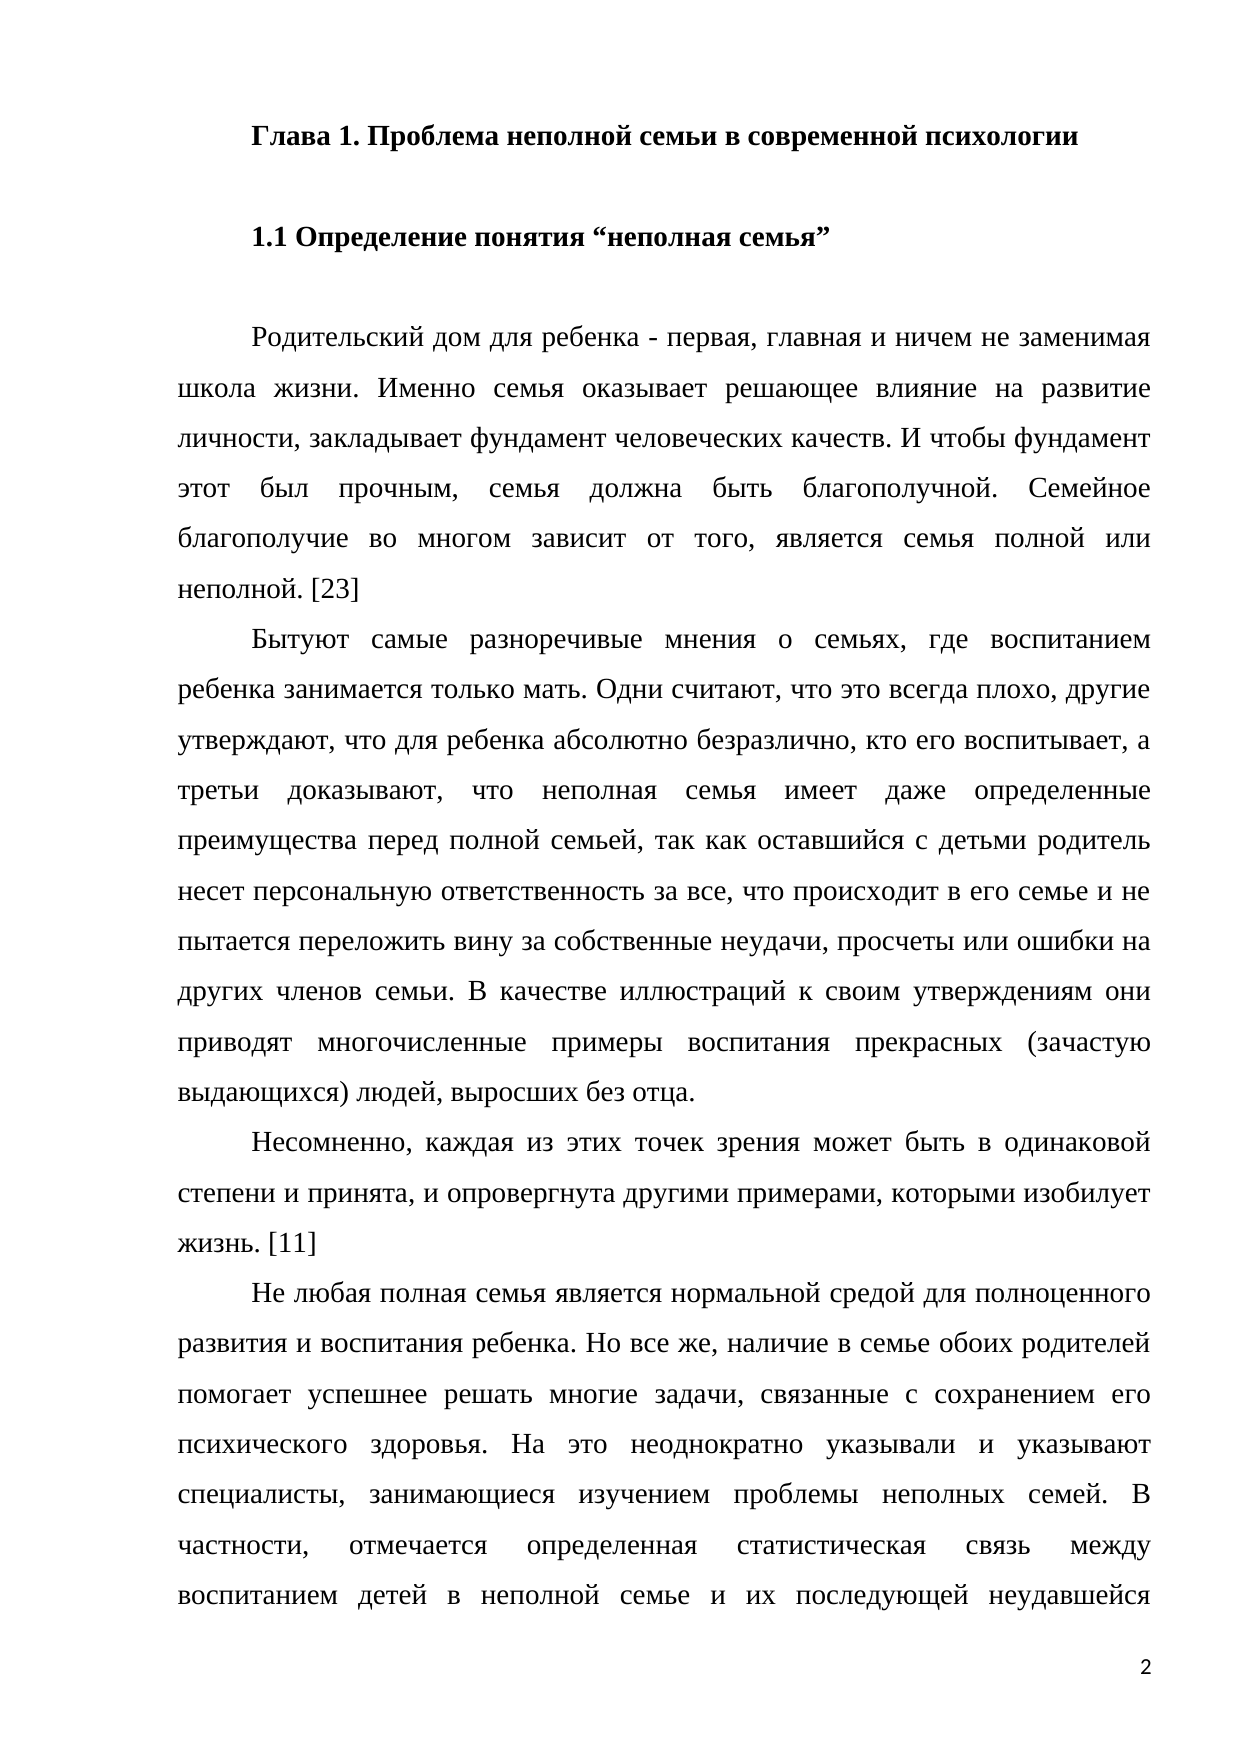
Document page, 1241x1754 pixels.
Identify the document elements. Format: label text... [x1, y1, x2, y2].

text 1.1 Определение понятия “неполная семья” [177, 219, 1152, 252]
text Родительский дом для ребенка - первая, главная и ничем не заменимая школа жизни. Именно семья оказывает решающее влияние на развитие личности, закладывает фундамент человеческих качеств. И чтобы фундамент этот был прочным, семья должна быть благополучной. Семейное благополучие во многом зависит от того, является семья полной или неполной. [23] [177, 319, 1152, 604]
text Глава 1. Проблема неполной семьи в современной психологии [177, 118, 1152, 152]
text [177, 1275, 1152, 1611]
text Бытуют самые разноречивые мнения о семьях, где воспитанием ребенка занимается только мать. Одни считают, что это всегда плохо, другие утверждают, что для ребенка абсолютно безразлично, кто его воспитывает, а третьи доказывают, что неполная семья имеет даже определенные преимущества перед полной семьей, так как оставшийся с детьми родитель несет персональную ответственность за все, что происходит в его семье и не пытается переложить вину за собственные неудачи, просчеты или ошибки на других членов семьи. В качестве иллюстраций к своим утверждениям они приводят многочисленные примеры воспитания прекрасных (зачастую выдающихся) людей, выросших без отца. [177, 621, 1152, 1108]
text Несомненно, каждая из этих точек зрения может быть в одинаковой степени и принята, и опровергнута другими примерами, которыми изобилует жизнь. [11] [177, 1124, 1152, 1258]
